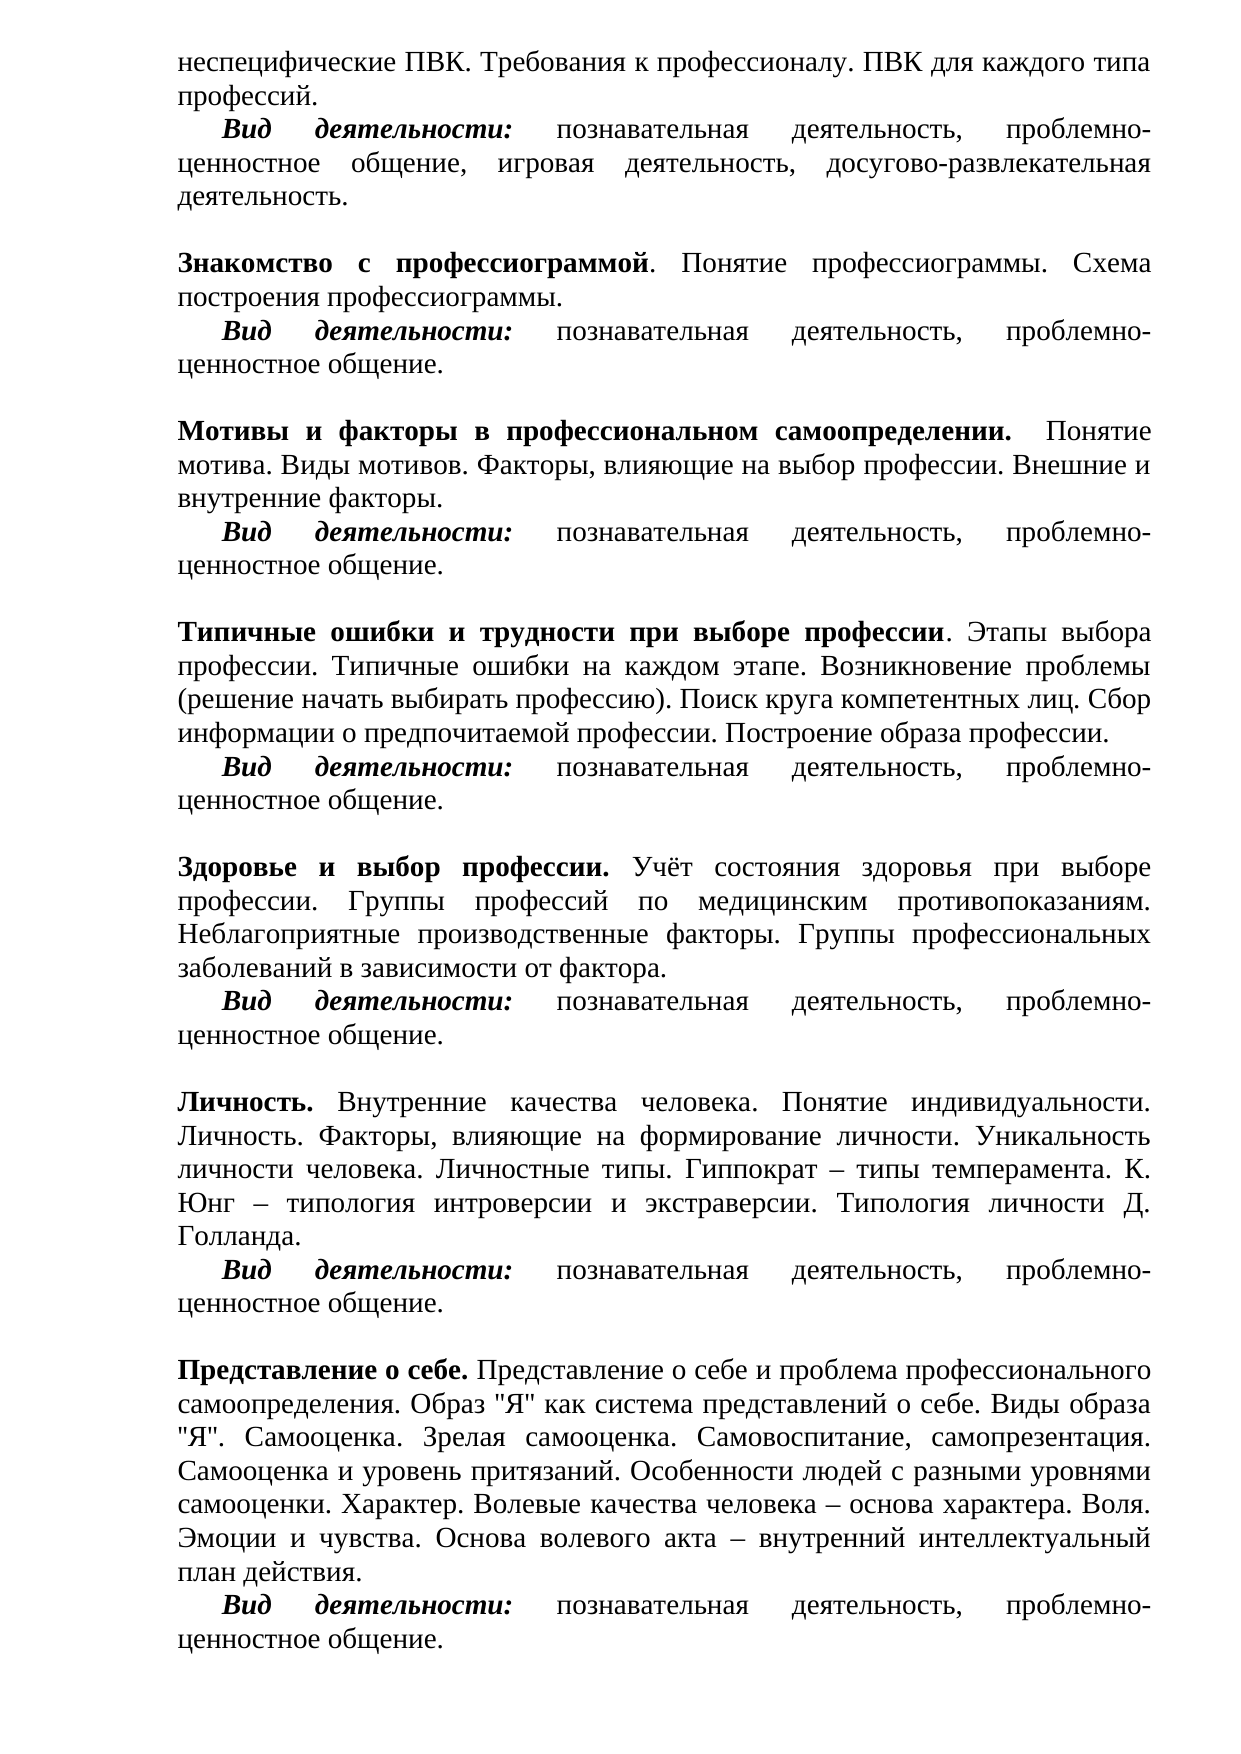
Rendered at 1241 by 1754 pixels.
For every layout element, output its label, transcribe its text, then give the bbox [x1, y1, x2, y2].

text Личность. Внутренние качества человека. Понятие индивидуальности. Личность. Факторы, влияющие на формирование личности. Уникальность личности человека. Личностные типы. Гиппократ – типы темперамента. К. Юнг – типология интроверсии и экстраверсии. Типология личности Д. Голланда. [177, 1084, 1152, 1252]
text Вид деятельности: познавательная деятельность, проблемно-ценностное общение, игровая деятельность, досугово-развлекательная деятельность. [177, 111, 1152, 212]
text Знакомство с профессиограммой. Понятие профессиограммы. Схема построения профессиограммы. [177, 246, 1152, 313]
text Мотивы и факторы в профессиональном самоопределении. Понятие мотива. Виды мотивов. Факторы, влияющие на выбор профессии. Внешние и внутренние факторы. [177, 413, 1152, 514]
text Представление о себе. Представление о себе и проблема профессионального самоопределения. Образ ''Я'' как система представлений о себе. Виды образа ''Я''. Самооценка. Зрелая самооценка. Самовоспитание, самопрезентация. Самооценка и уровень притязаний. Особенности людей с разными уровнями самооценки. Характер. Волевые качества человека – основа характера. Воля. Эмоции и чувства. Основа волевого акта – внутренний интеллектуальный план действия. [177, 1352, 1152, 1587]
text Вид деятельности: познавательная деятельность, проблемно-ценностное общение. [177, 749, 1152, 816]
text Вид деятельности: познавательная деятельность, проблемно-ценностное общение. [177, 313, 1152, 380]
text Здоровье и выбор профессии. Учёт состояния здоровья при выборе профессии. Группы профессий по медицинским противопоказаниям. Неблагоприятные производственные факторы. Группы профессиональных заболеваний в зависимости от фактора. [177, 849, 1152, 983]
text Вид деятельности: познавательная деятельность, проблемно-ценностное общение. [177, 1587, 1152, 1654]
text Вид деятельности: познавательная деятельность, проблемно-ценностное общение. [177, 1252, 1152, 1319]
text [177, 44, 1152, 111]
text Типичные ошибки и трудности при выборе профессии. Этапы выбора профессии. Типичные ошибки на каждом этапе. Возникновение проблемы (решение начать выбирать профессию). Поиск круга компетентных лиц. Сбор информации о предпочитаемой профессии. Построение образа профессии. [177, 614, 1152, 749]
text Вид деятельности: познавательная деятельность, проблемно-ценностное общение. [177, 983, 1152, 1051]
text Вид деятельности: познавательная деятельность, проблемно-ценностное общение. [177, 514, 1152, 581]
